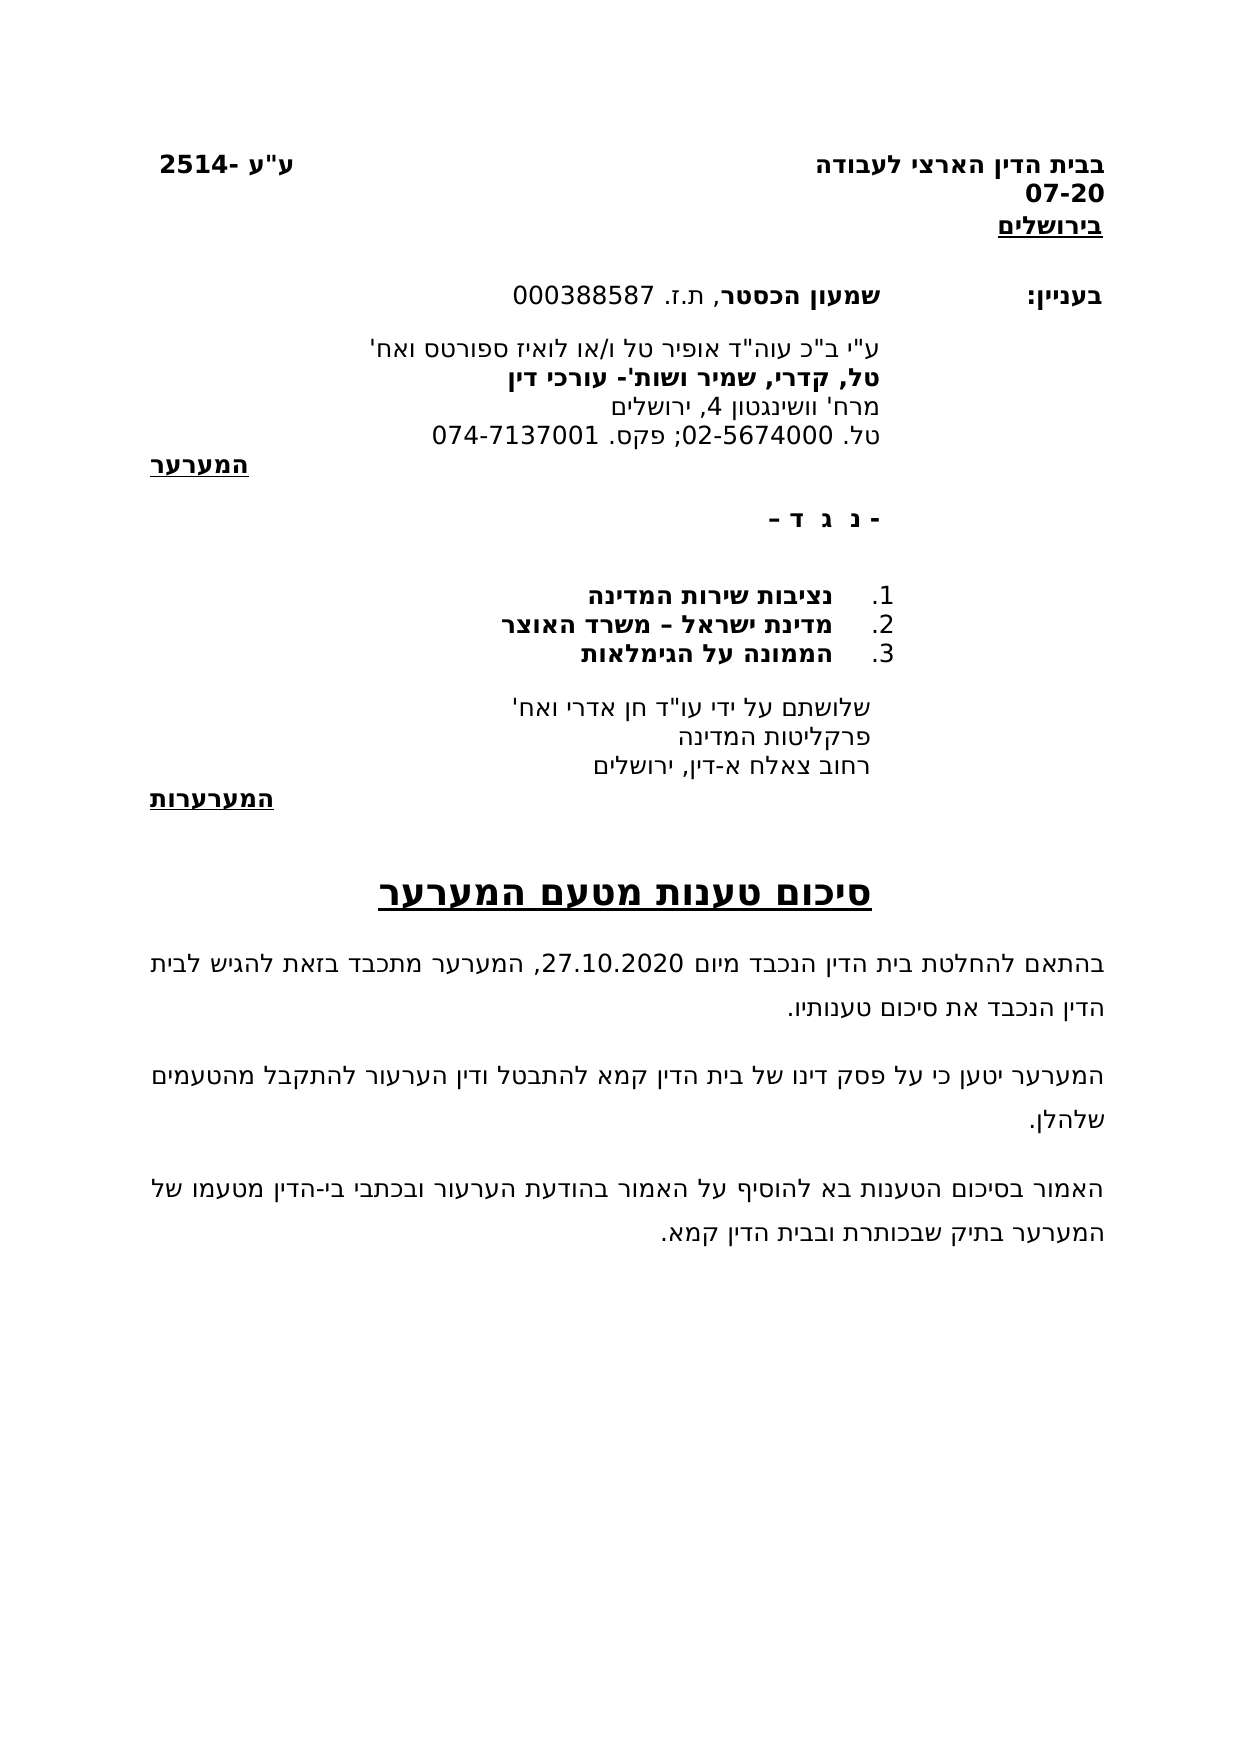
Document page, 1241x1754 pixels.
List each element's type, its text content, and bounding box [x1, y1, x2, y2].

text סיכום טענות מטעם המערער [150, 871, 1100, 915]
text בבית הדין הארצי לעבודה ע"ע 2514-07-20 [150, 150, 1105, 208]
text - נ ג ד – [150, 504, 1105, 533]
text האמור בסיכום הטענות בא להוסיף על האמור בהודעת הערעור ובכתבי בי-הדין מטעמו של המערער בתיק שבכותרת ובבית הדין קמא. [150, 1174, 1105, 1247]
text טל. 02-5674000; פקס. 074-7137001 [150, 422, 1105, 451]
list נציבות שירות המדינה [150, 581, 871, 610]
text מרח' וושינגטון 4, ירושלים [150, 392, 1105, 422]
text המערער [150, 451, 1105, 480]
text רחוב צאלח א-דין, ירושלים [150, 751, 871, 780]
subtitle בירושלים [190, 214, 1102, 239]
text שלושתם על ידי עו"ד חן אדרי ואח' [150, 693, 871, 722]
text פרקליטות המדינה [150, 722, 871, 751]
text בעניין: שמעון הכסטר, ת.ז. 000388587 [150, 281, 1102, 310]
text טל, קדרי, שמיר ושות'- עורכי דין [150, 363, 880, 392]
list מדינת ישראל – משרד האוצר [150, 610, 871, 639]
list הממונה על הגימלאות [150, 639, 871, 669]
text ע"י ב"כ עוה"ד ו/או לואיז ספורטס ואח' [150, 334, 880, 363]
text בהתאם להחלטת בית הדין הנכבד מיום 27.10.2020, המערער מתכבד בזאת להגיש לבית הדין הנכבד את סיכום טענותיו. [150, 949, 1105, 1022]
text המערער יטען כי על פסק דינו של בית הדין קמא להתבטל ודין הערעור להתקבל מהטעמים שלהלן. [150, 1061, 1105, 1134]
text המערערות [150, 780, 1100, 814]
